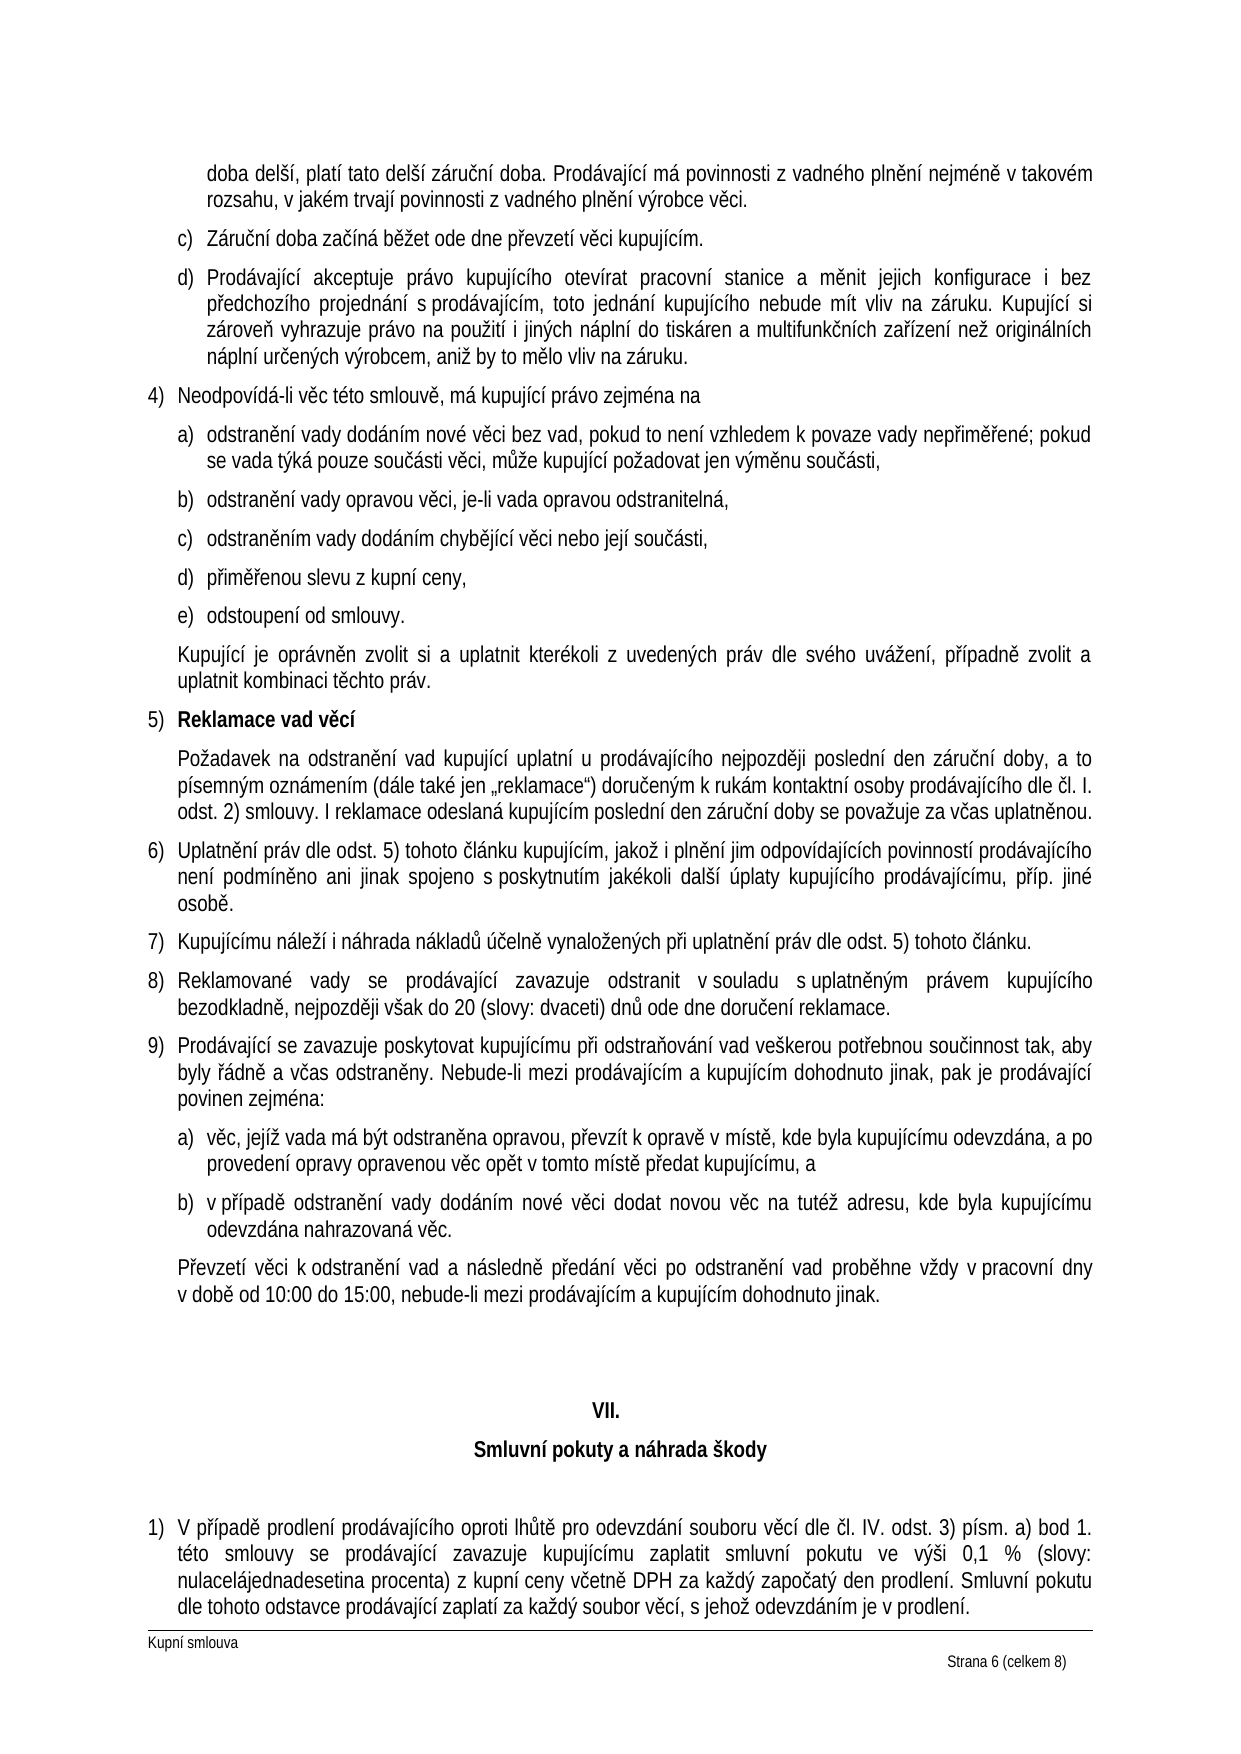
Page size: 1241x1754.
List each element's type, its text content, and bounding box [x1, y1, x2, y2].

list přiměřenou slevu z kupní ceny, [177, 563, 1093, 590]
list Prodávající akceptuje právo kupujícího otevírat pracovní stanice a měnit jejich konfigurace i bez předchozího projednání s prodávajícím, toto jednání kupujícího nebude mít vliv na záruku. Kupující si zároveň vyhrazuje právo na použití i jiných náplní do tiskáren a multifunkčních zařízení než originálních náplní určených výrobcem, aniž by to mělo vliv na záruku. [177, 264, 1093, 369]
list věc, jejíž vada má být odstraněna opravou, převzít k opravě v místě, kde byla kupujícímu odevzdána, a po provedení opravy opravenou věc opět v tomto místě předat kupujícímu, a [177, 1124, 1093, 1177]
list odstoupení od smlouvy. [177, 602, 1093, 629]
list Reklamované vady se prodávající zavazuje odstranit v souladu s uplatněným právem kupujícího bezodkladně, nejpozději však do 20 (slovy: dvaceti) dnů ode dne doručení reklamace. [148, 967, 1093, 1020]
list odstraněním vady dodáním chybějící věci nebo její součásti, [177, 524, 1093, 551]
list v případě odstranění vady dodáním nové věci dodat novou věc na tutéž adresu, kde byla kupujícímu odevzdána nahrazovaná věc. [177, 1189, 1093, 1242]
list Reklamace vad věcí [148, 706, 1093, 733]
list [177, 160, 1093, 212]
list Uplatnění práv dle odst. 5) tohoto článku kupujícím, jakož i plnění jim odpovídajících povinností prodávajícího není podmíněno ani jinak spojeno s poskytnutím jakékoli další úplaty kupujícího prodávajícímu, příp. jiné osobě. [148, 837, 1093, 916]
list Záruční doba začíná běžet ode dne převzetí věci kupujícím. [177, 225, 1093, 251]
text Požadavek na odstranění vad kupující uplatní u prodávajícího nejpozději poslední den záruční doby, a to písemným oznámením (dále také jen „reklamace“) doručeným k rukám kontaktní osoby prodávajícího dle čl. I. odst. 2) smlouvy. I reklamace odeslaná kupujícím poslední den záruční doby se považuje za včas uplatněnou. [177, 745, 1093, 824]
list Neodpovídá-li věc této smlouvě, má kupující právo zejména na [148, 382, 1093, 408]
list Kupujícímu náleží i náhrada nákladů účelně vynaložených při uplatnění práv dle odst. 5) tohoto článku. [148, 928, 1093, 955]
list Prodávající se zavazuje poskytovat kupujícímu při odstraňování vad veškerou potřebnou součinnost tak, aby byly řádně a včas odstraněny. Nebude-li mezi prodávajícím a kupujícím dohodnuto jinak, pak je prodávající povinen zejména: [148, 1032, 1093, 1111]
list V případě prodlení prodávajícího oproti lhůtě pro odevzdání souboru věcí dle čl. IV. odst. 3) písm. a) bod 1. této smlouvy se prodávající zavazuje kupujícímu zaplatit smluvní pokutu ve výši 0,1 % (slovy: nulacelájednadesetina procenta) z kupní ceny včetně DPH za každý započatý den prodlení. Smluvní pokutu dle tohoto odstavce prodávající zaplatí za každý soubor věcí, s jehož odevzdáním je v prodlení. [148, 1514, 1093, 1619]
list odstranění vady dodáním nové věci bez vad, pokud to není vzhledem k povaze vady nepřiměřené; pokud se vada týká pouze součásti věci, může kupující požadovat jen výměnu součásti, [177, 421, 1093, 473]
text Převzetí věci k odstranění vad a následně předání věci po odstranění vad proběhne vždy v pracovní dny v době od 10:00 do 15:00, nebude-li mezi prodávajícím a kupujícím dohodnuto jinak. [177, 1254, 1093, 1307]
list odstranění vady opravou věci, je-li vada opravou odstranitelná, [177, 486, 1093, 512]
text Smluvní pokuty a náhrada škody [148, 1436, 1093, 1462]
text Kupující je oprávněn zvolit si a uplatnit kterékoli z uvedených práv dle svého uvážení, případně zvolit a uplatnit kombinaci těchto práv. [177, 641, 1093, 694]
